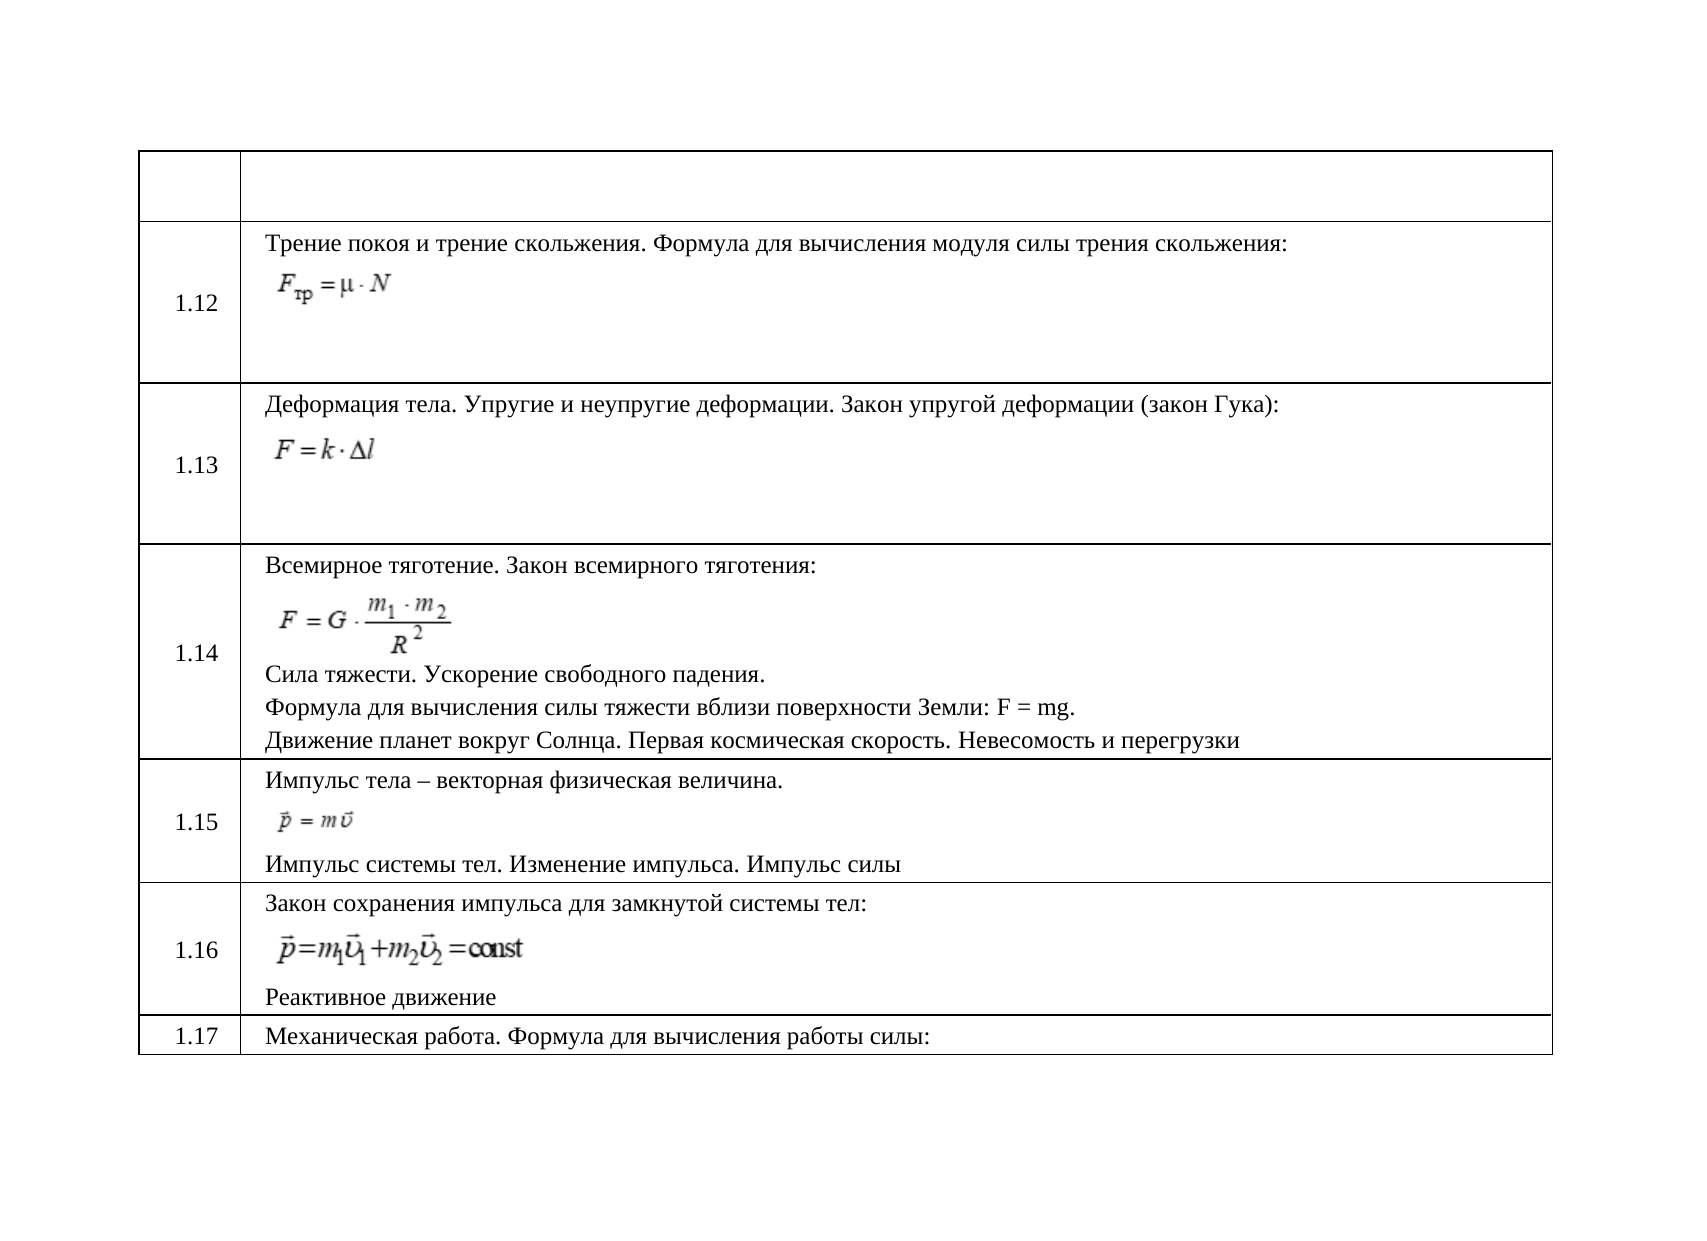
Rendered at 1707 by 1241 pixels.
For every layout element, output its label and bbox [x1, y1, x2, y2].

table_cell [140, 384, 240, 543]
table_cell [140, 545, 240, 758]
picture [271, 260, 423, 314]
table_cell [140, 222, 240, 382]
picture [271, 921, 548, 978]
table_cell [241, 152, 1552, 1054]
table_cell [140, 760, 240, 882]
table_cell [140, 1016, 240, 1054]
picture [271, 421, 403, 475]
picture [271, 797, 373, 845]
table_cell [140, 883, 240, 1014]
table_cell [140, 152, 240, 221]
picture [271, 583, 475, 655]
